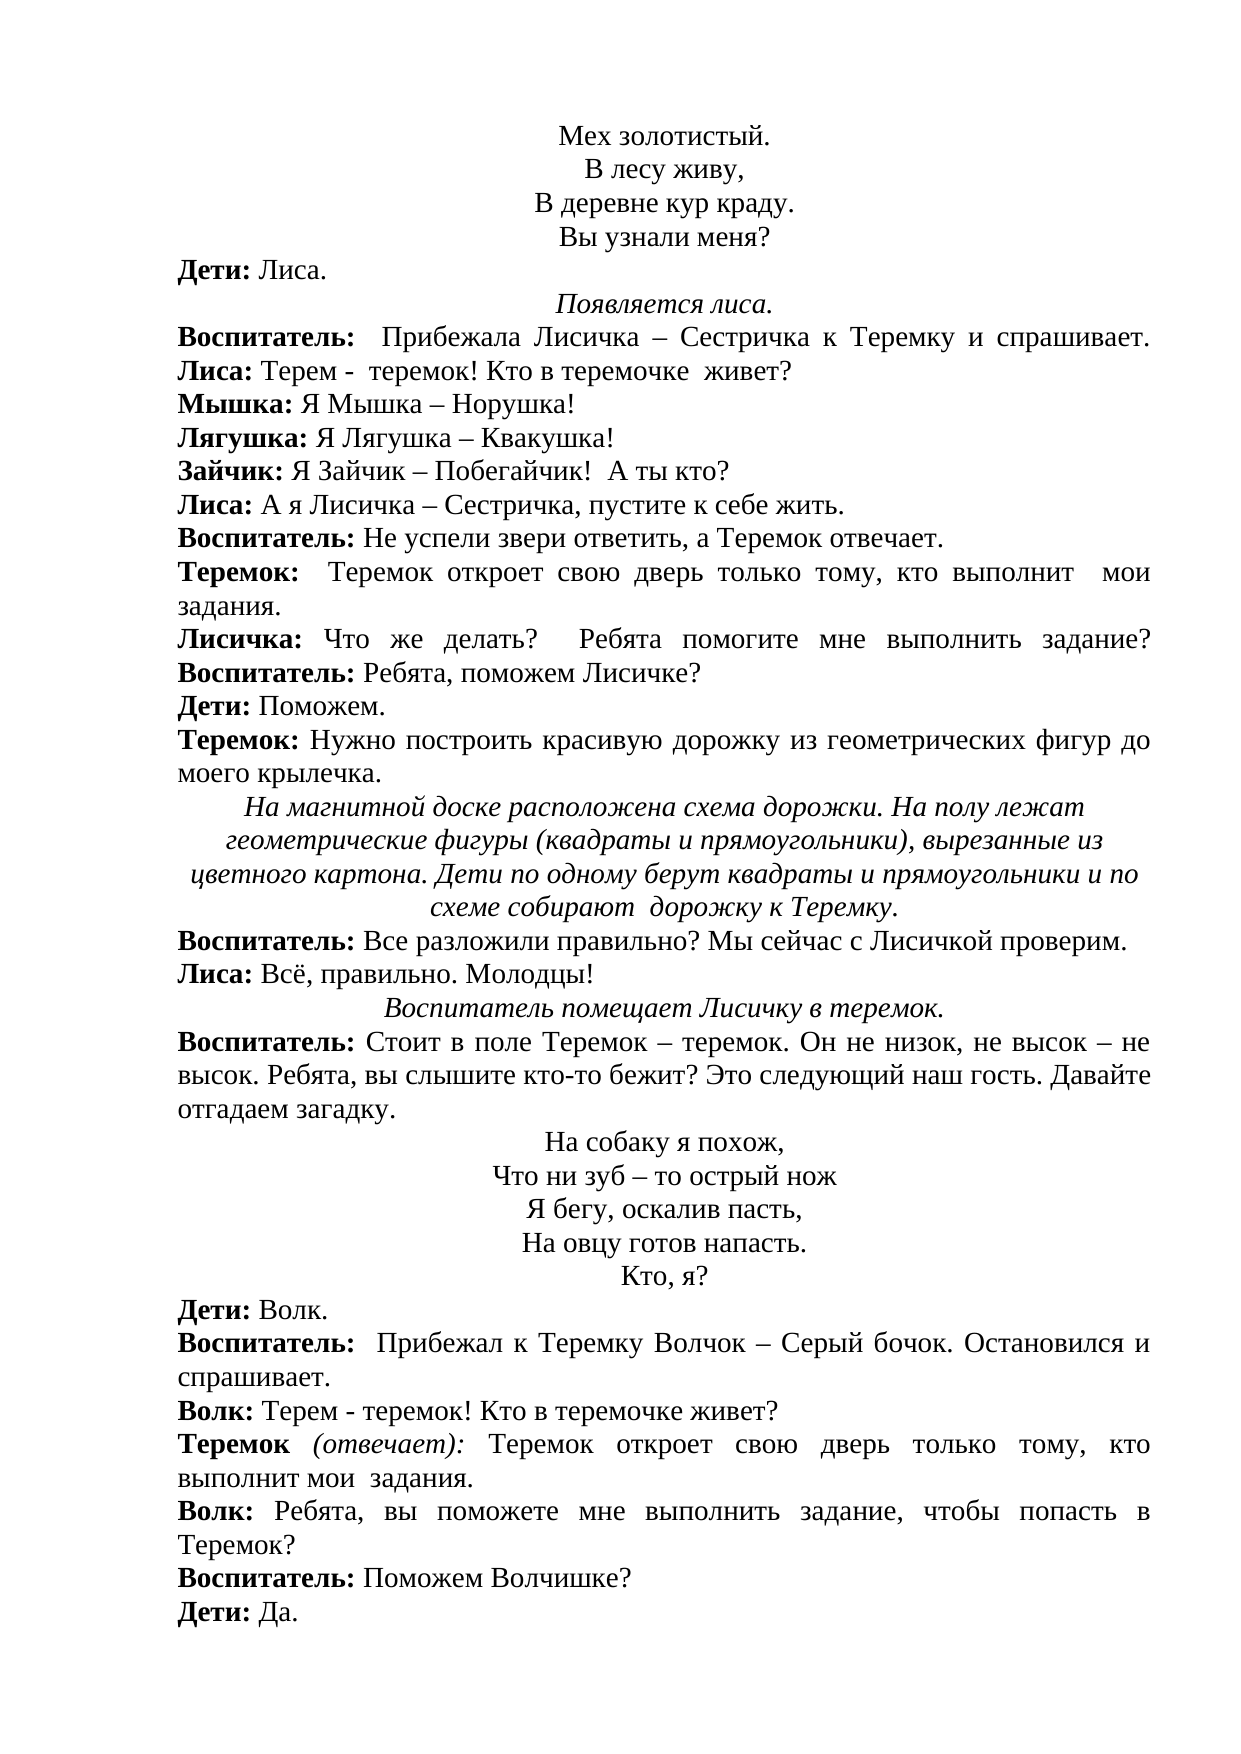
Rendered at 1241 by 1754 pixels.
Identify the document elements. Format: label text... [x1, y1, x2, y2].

text Волк: Терем - теремок! Кто в теремочке живет? [177, 1393, 1152, 1426]
text Дети: Поможем. [177, 688, 1152, 722]
text Мех золотистый. [177, 118, 1152, 152]
text Теремок (отвечает): Теремок откроет свою дверь только тому, кто выполнит мои задания. [177, 1426, 1152, 1493]
text На собаку я похож, [177, 1124, 1152, 1158]
text Что ни зуб – то острый нож [177, 1158, 1152, 1191]
text На магнитной доске расположена схема дорожки. На полу лежат геометрические фигуры (квадраты и прямоугольники), вырезанные из цветного картона. Дети по одному берут квадраты и прямоугольники и по схеме собирают дорожку к Теремку. [177, 789, 1152, 923]
text В лесу живу, [177, 152, 1152, 185]
text На овцу готов напасть. [177, 1225, 1152, 1258]
text Появляется лиса. [177, 286, 1152, 319]
text Воспитатель: Все разложили правильно? Мы сейчас с Лисичкой проверим. [177, 923, 1152, 957]
text Теремок: Нужно построить красивую дорожку из геометрических фигур до моего крылечка. [177, 722, 1152, 789]
text Лисичка: Что же делать? Ребята помогите мне выполнить задание? Воспитатель: Ребята, поможем Лисичке? [177, 621, 1152, 688]
text Теремок: Теремок откроет свою дверь только тому, кто выполнит мои задания. [177, 554, 1152, 621]
text Мышка: Я Мышка – Норушка! Лягушка: Я Лягушка – Квакушка! Зайчик: Я Зайчик – Побегайчик! А ты кто? Лиса: А я Лисичка – Сестричка, пустите к себе жить. [177, 386, 1152, 521]
text Волк: Ребята, вы поможете мне выполнить задание, чтобы попасть в Теремок? [177, 1493, 1152, 1560]
text В деревне кур краду. [177, 185, 1152, 219]
text Дети: Волк. [177, 1292, 1152, 1326]
text Дети: Да. [177, 1594, 1152, 1627]
text Воспитатель: Поможем Волчишке? [177, 1560, 1152, 1594]
text Воспитатель: Не успели звери ответить, а Теремок отвечает. [177, 521, 1152, 554]
text Дети: Лиса. [177, 252, 1152, 286]
text Кто, я? [177, 1258, 1152, 1292]
text Воспитатель: Прибежал к Теремку Волчок – Серый бочок. Остановился и спрашивает. [177, 1326, 1152, 1393]
text Воспитатель: Прибежала Лисичка – Сестричка к Теремку и спрашивает. Лиса: Терем - теремок! Кто в теремочке живет? [177, 319, 1152, 386]
text Лиса: Всё, правильно. Молодцы! [177, 957, 1152, 990]
text Вы узнали меня? [177, 219, 1152, 252]
text Воспитатель: Стоит в поле Теремок – теремок. Он не низок, не высок – не высок. Ребята, вы слышите кто-то бежит? Это следующий наш гость. Давайте отгадаем загадку. [177, 1024, 1152, 1124]
text Я бегу, оскалив пасть, [177, 1191, 1152, 1225]
text Воспитатель помещает Лисичку в теремок. [177, 990, 1152, 1024]
